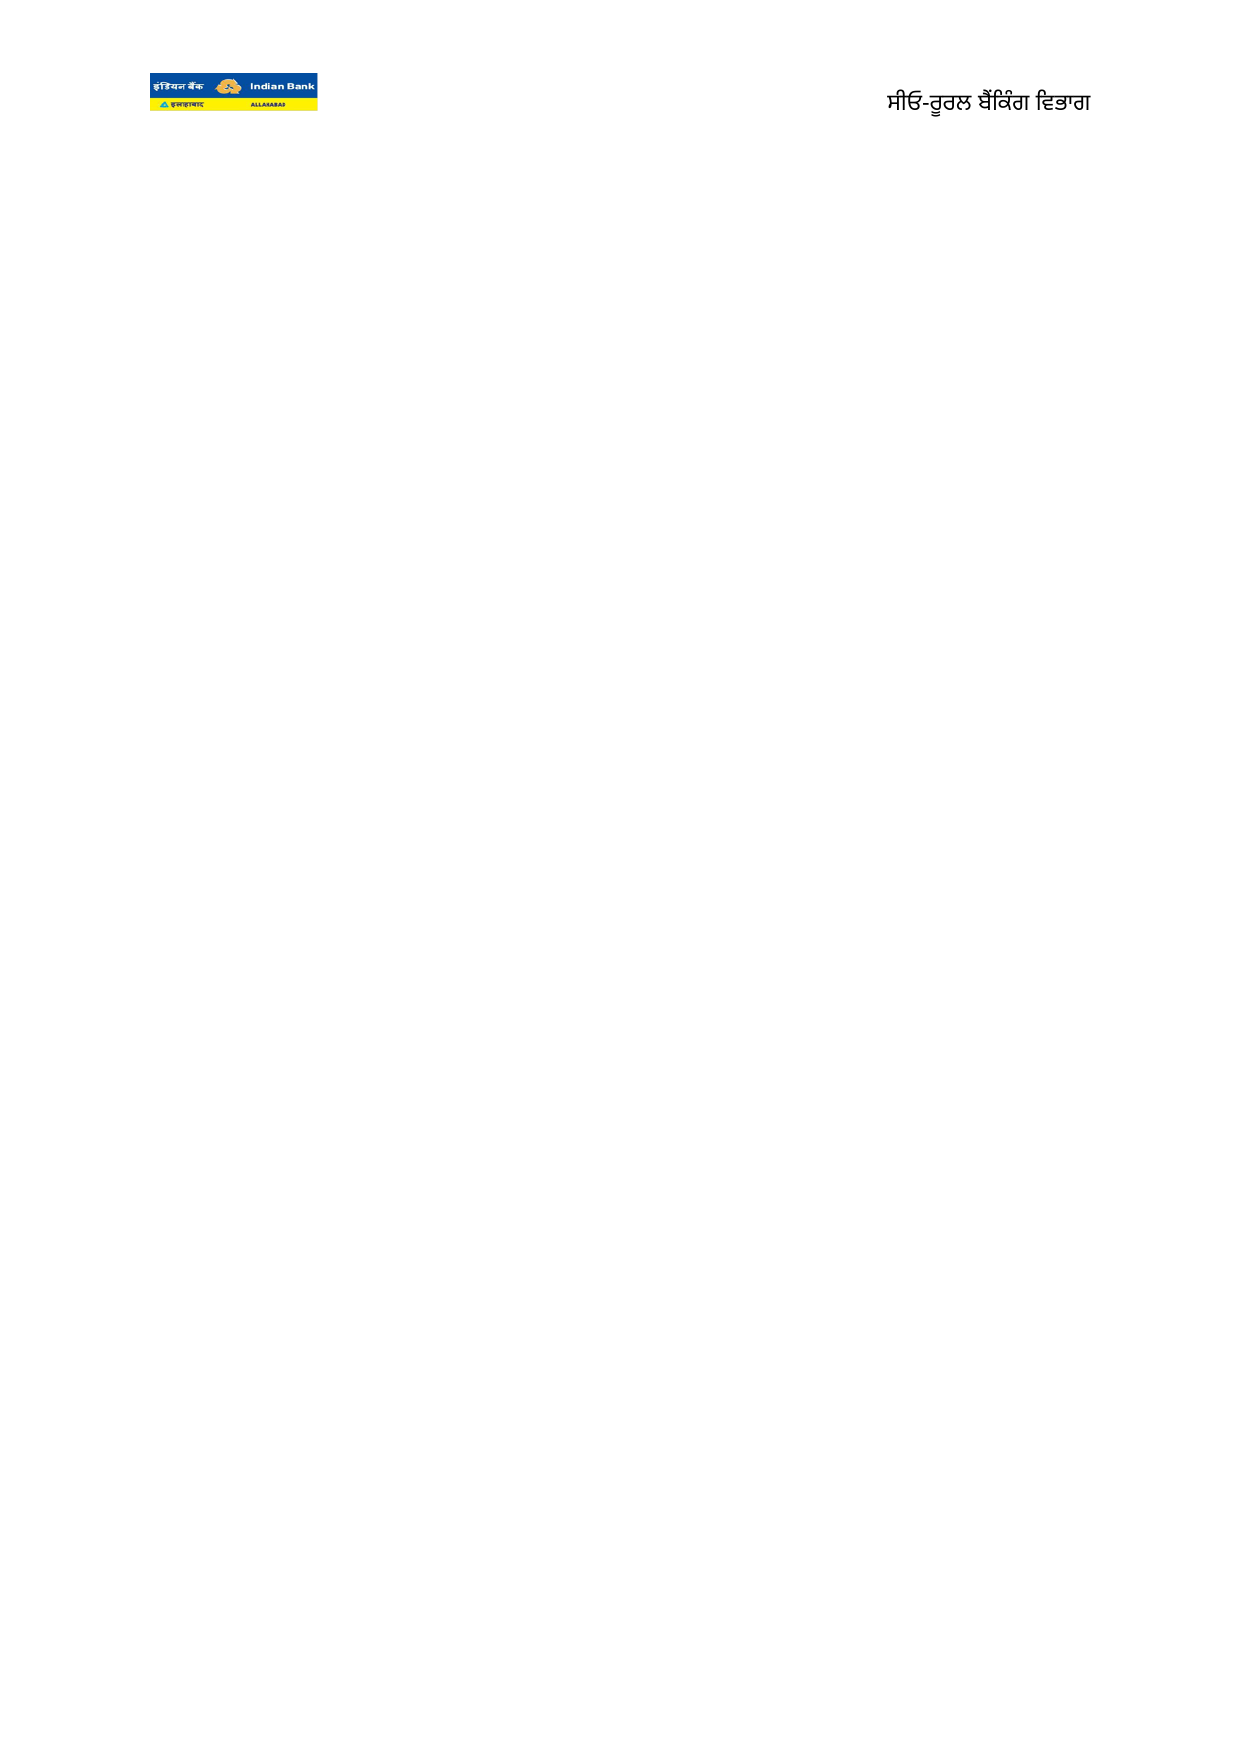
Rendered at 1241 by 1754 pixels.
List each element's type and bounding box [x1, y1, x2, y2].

picture [150, 73, 318, 111]
